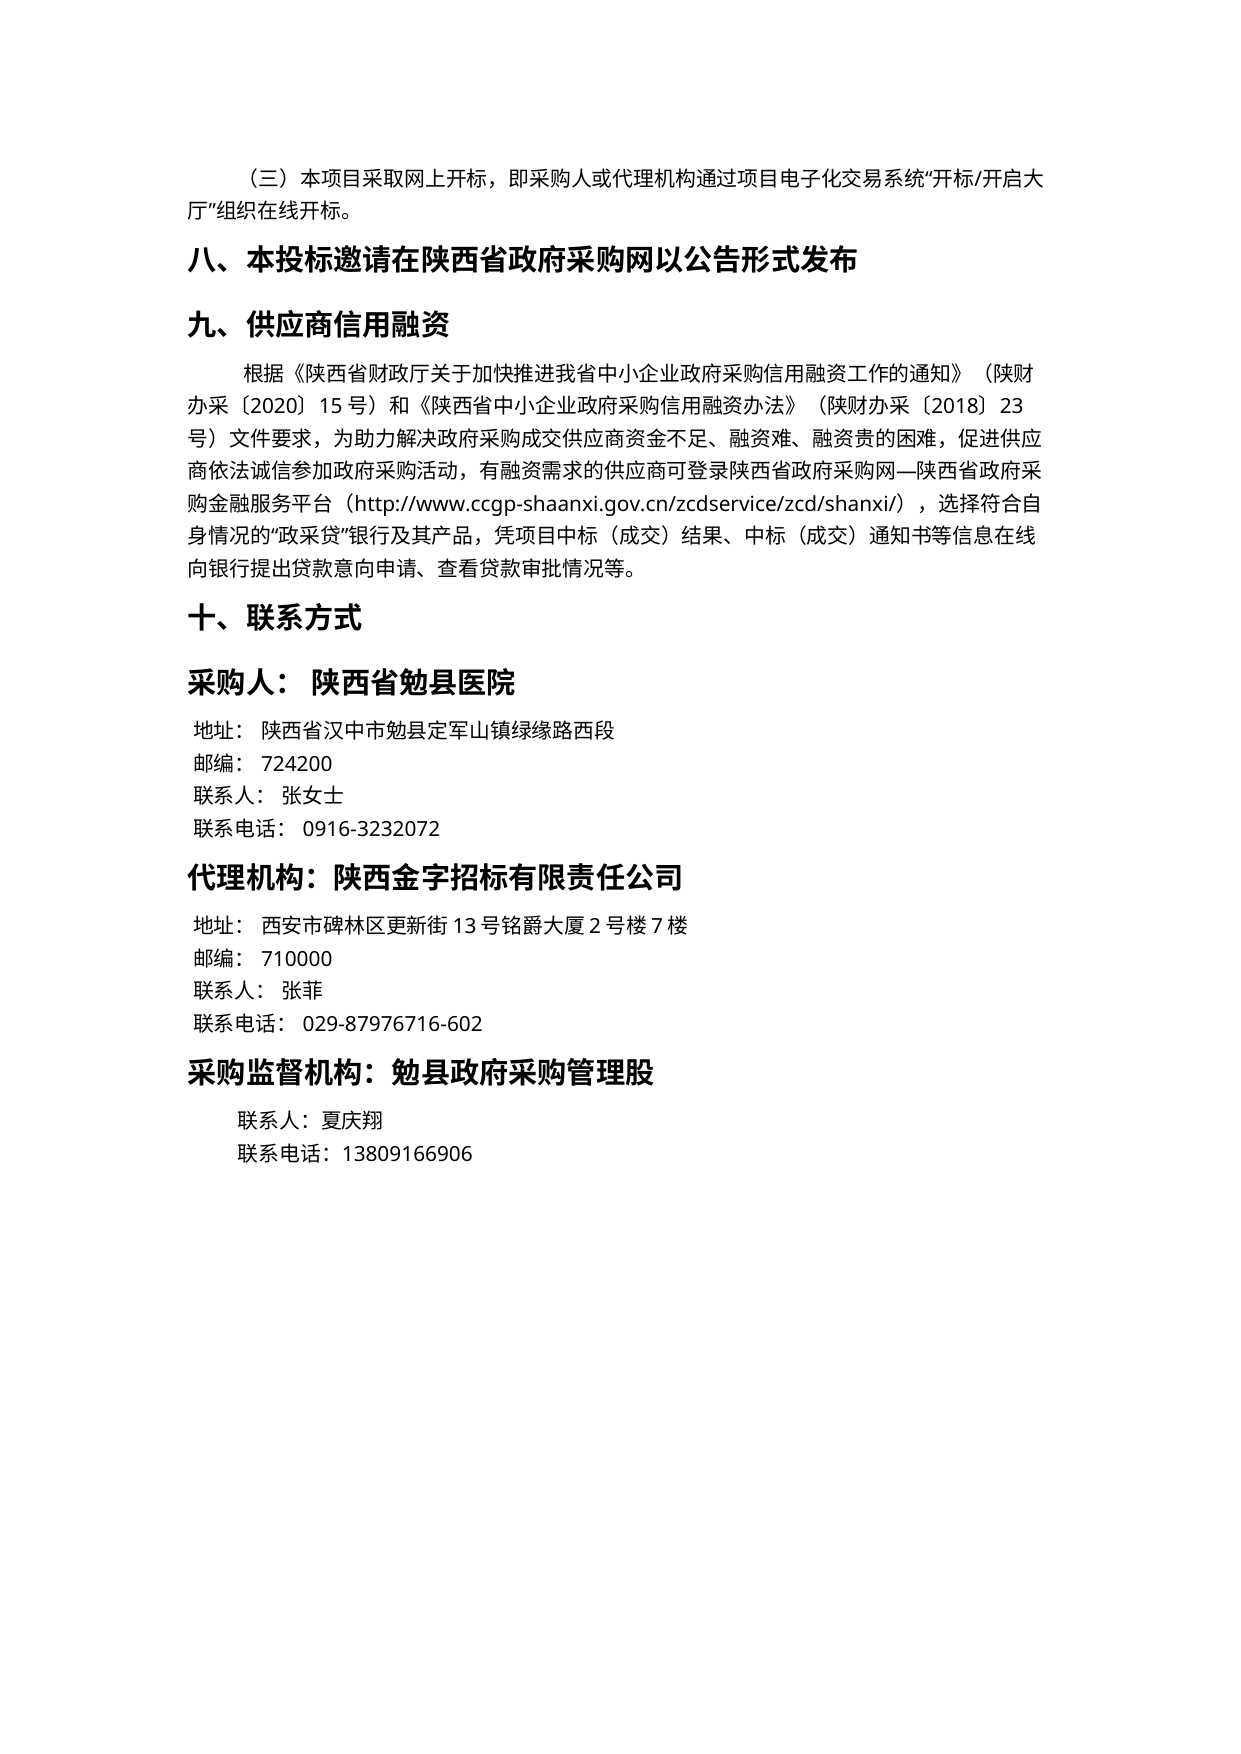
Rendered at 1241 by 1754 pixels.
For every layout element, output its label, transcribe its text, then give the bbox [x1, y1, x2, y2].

text 地址： 西安市碑林区更新街13号铭爵大厦2号楼7楼 [187, 909, 1053, 942]
text 根据《陕西省财政厅关于加快推进我省中小企业政府采购信用融资工作的通知》（陕财办采〔2020〕15 号）和《陕西省中小企业政府采购信用融资办法》（陕财办采〔2018〕23 号）文件要求，为助力解决政府采购成交供应商资金不足、融资难、融资贵的困难，促进供应商依法诚信参加政府采购活动，有融资需求的供应商可登录陕西省政府采购网—陕西省政府采购金融服务平台（http://www.ccgp-shaanxi.gov.cn/zcdservice/zcd/shanxi/），选择符合自身情况的“政采贷”银行及其产品，凭项目中标（成交）结果、中标（成交）通知书等信息在线向银行提出贷款意向申请、查看贷款审批情况等。 [187, 357, 1053, 584]
text 邮编： 710000 [187, 942, 1053, 974]
text 联系电话： 0916-3232072 [187, 812, 1053, 844]
text 采购人： 陕西省勉县医院 [187, 649, 1053, 714]
text 九、供应商信用融资 [187, 292, 1053, 357]
text 联系电话： 029-87976716-602 [187, 1007, 1053, 1039]
text 联系人：夏庆翔 [187, 1104, 1053, 1137]
text 采购监督机构：勉县政府采购管理股 [187, 1039, 1053, 1104]
text 代理机构：陕西金字招标有限责任公司 [187, 844, 1053, 909]
text 联系人： 张女士 [187, 779, 1053, 812]
text 八、本投标邀请在陕西省政府采购网以公告形式发布 [187, 227, 1053, 292]
text 十、联系方式 [187, 584, 1053, 649]
text 联系人： 张菲 [187, 974, 1053, 1007]
text 地址： 陕西省汉中市勉县定军山镇绿缘路西段 [187, 714, 1053, 747]
text 联系电话：13809166906 [187, 1137, 1053, 1169]
text 邮编： 724200 [187, 747, 1053, 779]
text （三）本项目采取网上开标，即采购人或代理机构通过项目电子化交易系统“开标/开启大厅”组织在线开标。 [187, 162, 1053, 227]
